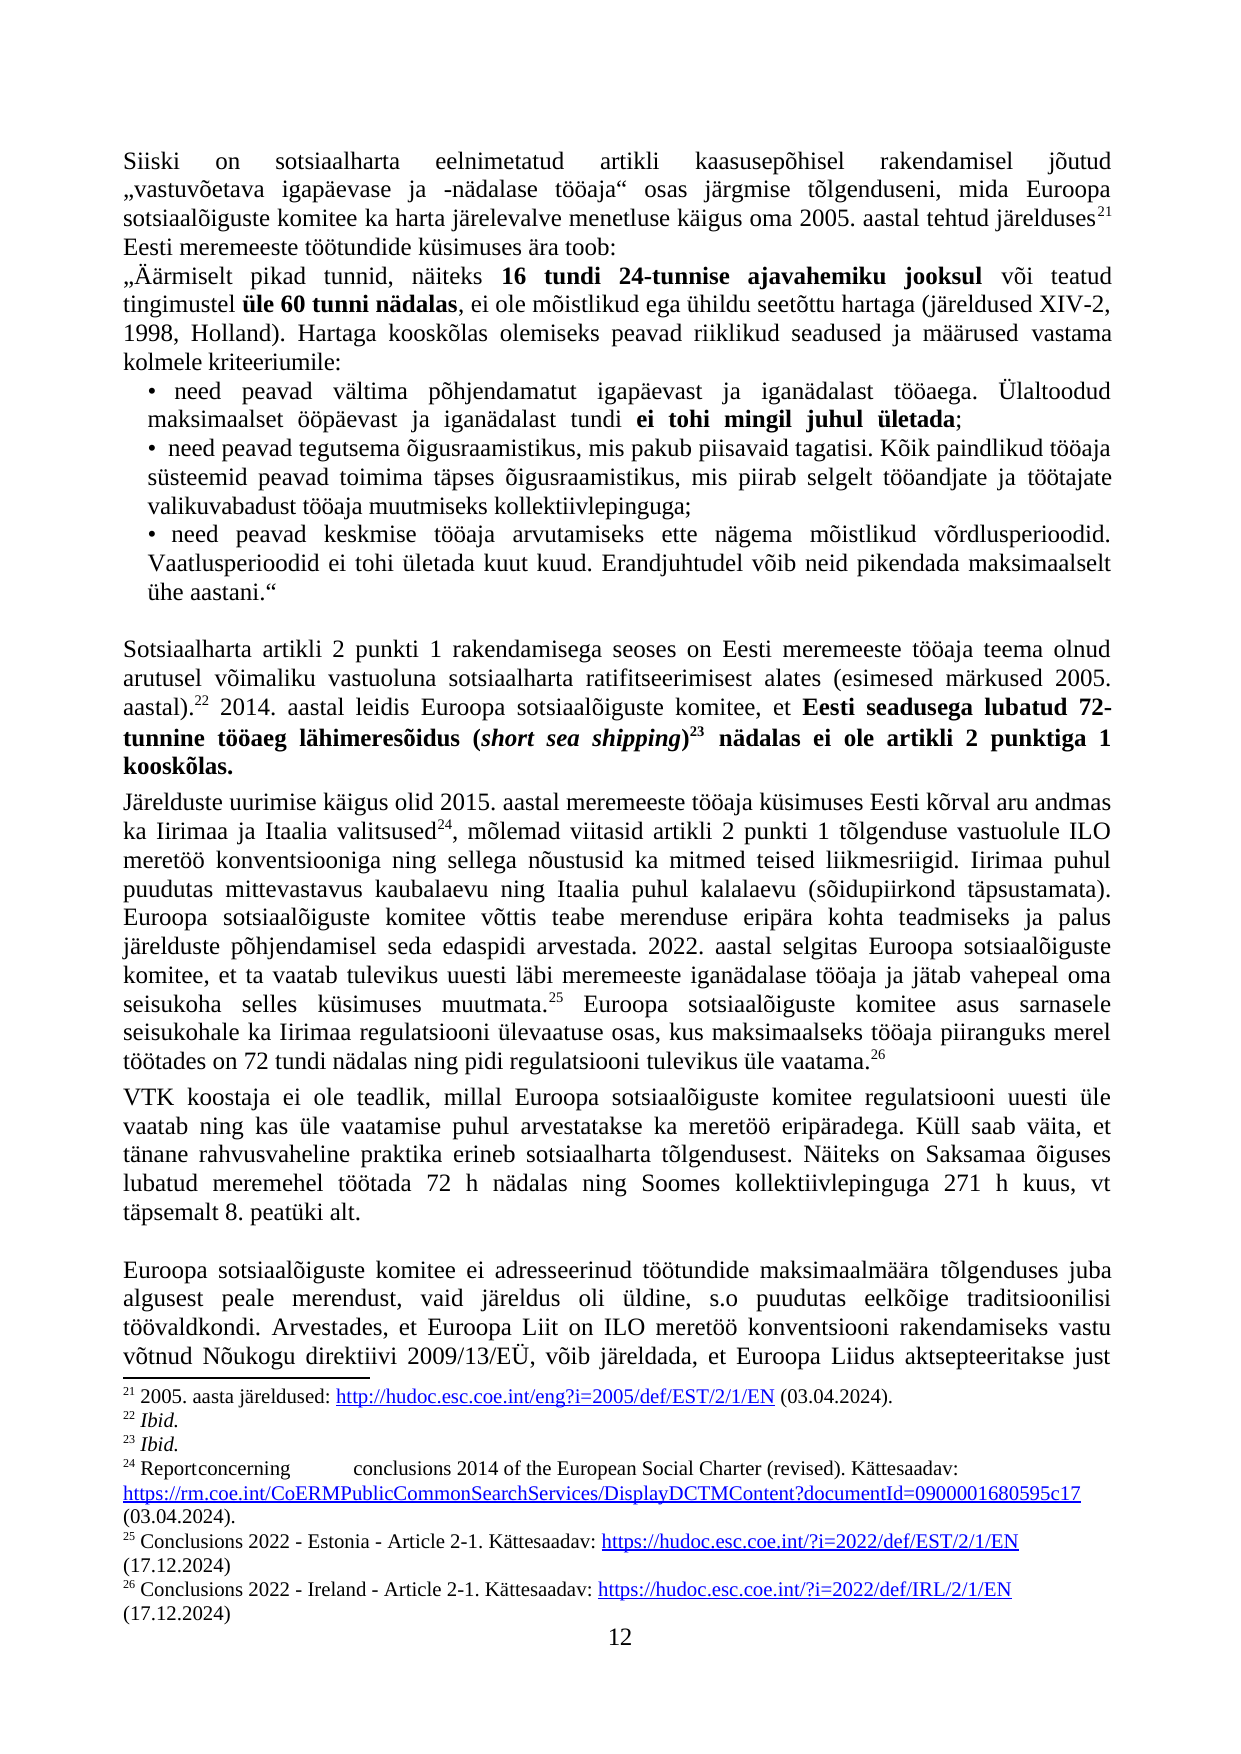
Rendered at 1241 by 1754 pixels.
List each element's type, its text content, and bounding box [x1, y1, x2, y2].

text „Äärmiselt pikad tunnid, näiteks 16 tundi 24-tunnise ajavahemiku jooksul või teatud tingimustel üle 60 tunni nädalas, ei ole mõistlikud ega ühildu seetõttu hartaga (järeldused XIV-2, 1998, Holland). Hartaga kooskõlas olemiseks peavad riiklikud seadused ja määrused vastama kolmele kriteeriumile: [123, 261, 1112, 376]
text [123, 1255, 1112, 1370]
text VTK koostaja ei ole teadlik, millal Euroopa sotsiaalõiguste komitee regulatsiooni uuesti üle vaatab ning kas üle vaatamise puhul arvestatakse ka meretöö eripäradega. Küll saab väita, et tänane rahvusvaheline praktika erineb sotsiaalharta tõlgendusest. Näiteks on Saksamaa õiguses lubatud meremehel töötada 72 h nädalas ning Soomes kollektiivlepinguga 271 h kuus, vt täpsemalt 8. peatüki alt. [123, 1082, 1112, 1226]
list need peavad keskmise tööaja arvutamiseks ette nägema mõistlikud võrdlusperioodid. Vaatlusperioodid ei tohi ületada kuut kuud. Erandjuhtudel võib neid pikendada maksimaalselt ühe aastani.“ [147, 519, 1112, 606]
text Sotsiaalharta artikli 2 punkti 1 rakendamisega seoses on Eesti meremeeste tööaja teema olnud arutusel võimaliku vastuoluna sotsiaalharta ratifitseerimisest alates (esimesed märkused 2005. aastal). 2014. aastal leidis Euroopa sotsiaalõiguste komitee, et Eesti seadusega lubatud 72- tunnine tööaeg lähimeresõidus (short sea shipping) nädalas ei ole artikli 2 punktiga 1 kooskõlas. [123, 634, 1112, 780]
list need peavad tegutsema õigusraamistikus, mis pakub piisavaid tagatisi. Kõik paindlikud tööaja süsteemid peavad toimima täpses õigusraamistikus, mis piirab selgelt tööandjate ja töötajate valikuvabadust tööaja muutmiseks kollektiivlepinguga; [147, 433, 1112, 519]
text Järelduste uurimise käigus olid 2015. aastal meremeeste tööaja küsimuses Eesti kõrval aru andmas ka Iirimaa ja Itaalia valitsused, mõlemad viitasid artikli 2 punkti 1 tõlgenduse vastuolule ILO meretöö konventsiooniga ning sellega nõustusid ka mitmed teised liikmesriigid. Iirimaa puhul puudutas mittevastavus kaubalaevu ning Itaalia puhul kalalaevu (sõidupiirkond täpsustamata). Euroopa sotsiaalõiguste komitee võttis teabe merenduse eripära kohta teadmiseks ja palus järelduste põhjendamisel seda edaspidi arvestada. 2022. aastal selgitas Euroopa sotsiaalõiguste komitee, et ta vaatab tulevikus uuesti läbi meremeeste iganädalase tööaja ja jätab vahepeal oma seisukoha selles küsimuses muutmata. Euroopa sotsiaalõiguste komitee asus sarnasele seisukohale ka Iirimaa regulatsiooni ülevaatuse osas, kus maksimaalseks tööaja piiranguks merel töötades on 72 tundi nädalas ning pidi regulatsiooni tulevikus üle vaatama. [123, 787, 1112, 1075]
text Siiski on sotsiaalharta eelnimetatud artikli kaasusepõhisel rakendamisel jõutud „vastuvõetava igapäevase ja -nädalase tööaja“ osas järgmise tõlgenduseni, mida Euroopa sotsiaalõiguste komitee ka harta järelevalve menetluse käigus oma 2005. aastal tehtud järelduses Eesti meremeeste töötundide küsimuses ära toob: [123, 146, 1112, 261]
list need peavad vältima põhjendamatut igapäevast ja iganädalast tööaega. Ülaltoodud maksimaalset ööpäevast ja iganädalast tundi ei tohi mingil juhul ületada; [147, 376, 1112, 433]
